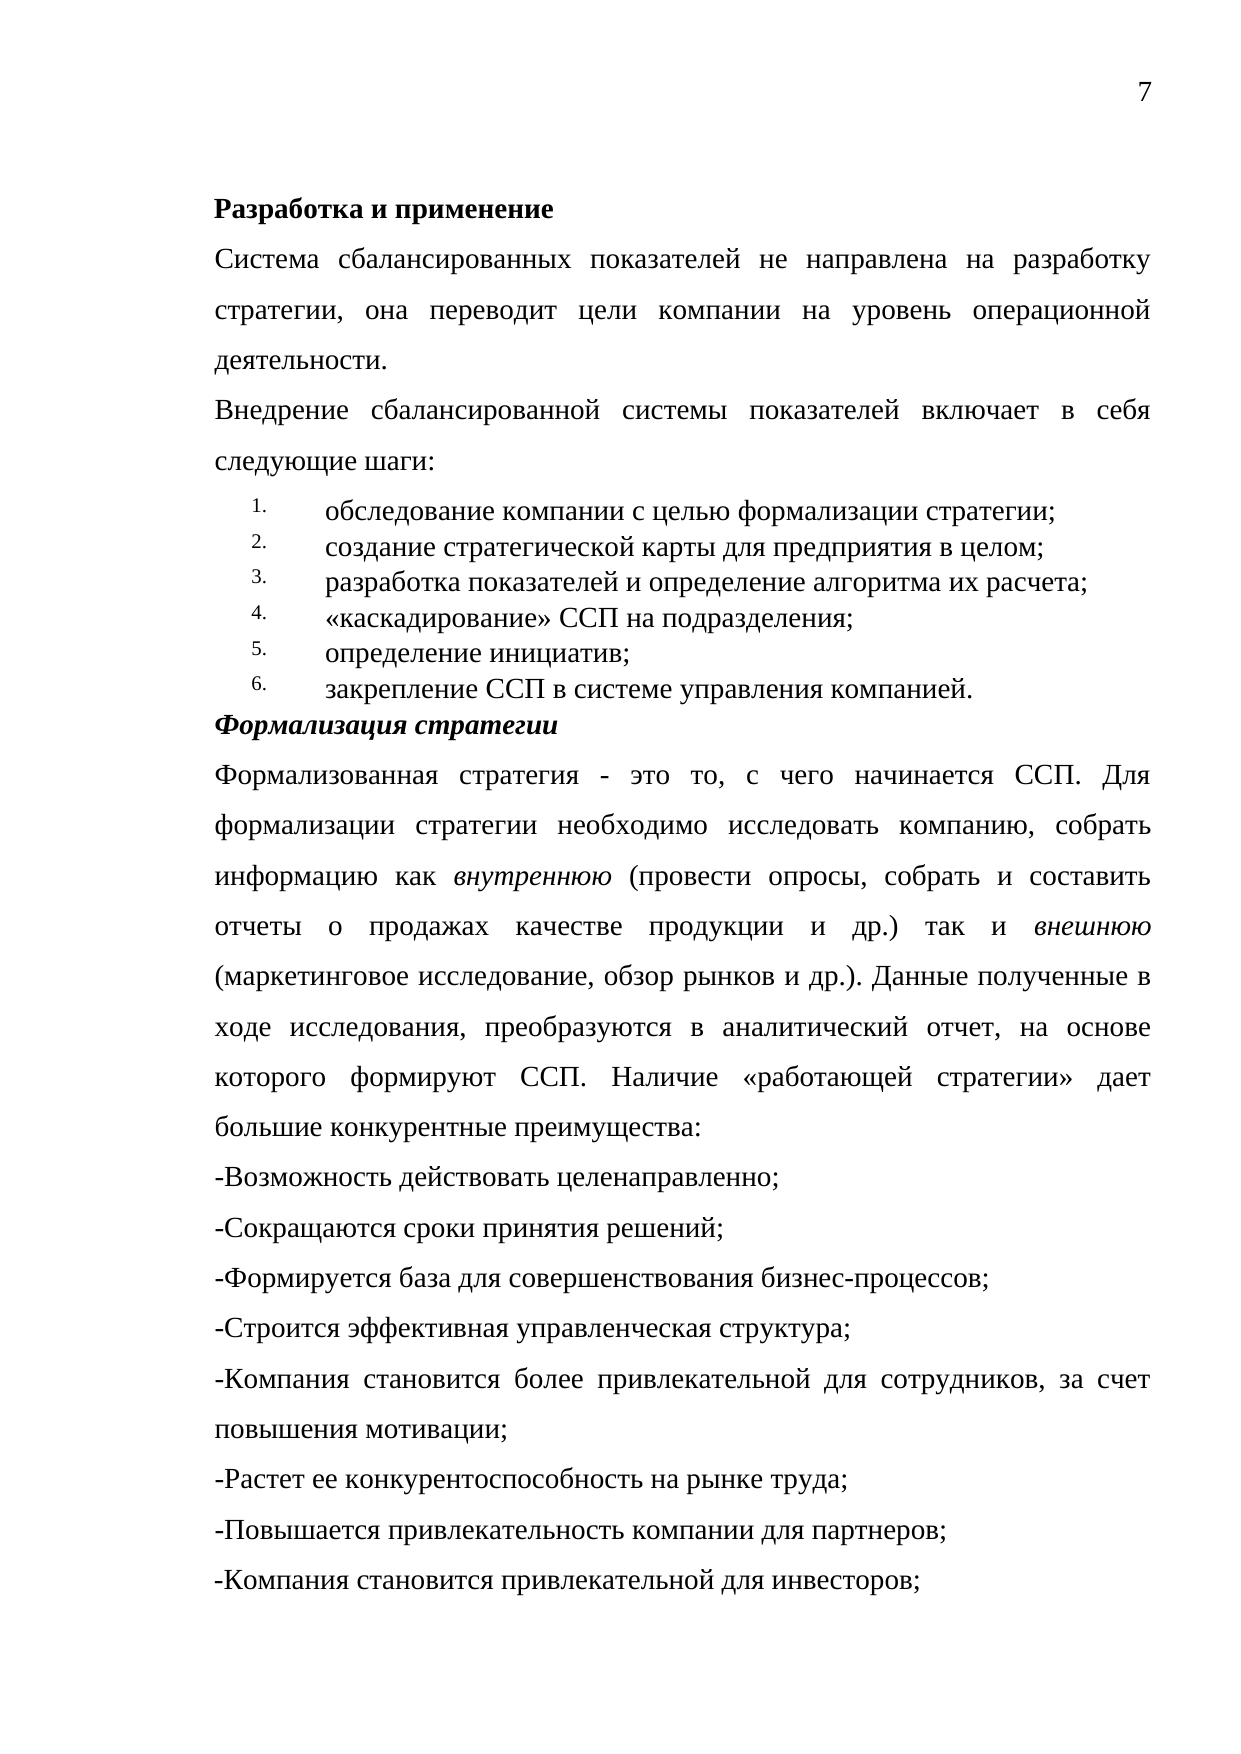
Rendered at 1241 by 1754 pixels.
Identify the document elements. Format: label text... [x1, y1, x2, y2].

list обследование компании с целью формализации стратегии; [251, 493, 1152, 527]
text -Возможность действовать целенаправленно; [214, 1159, 1152, 1193]
list определение инициатив; [251, 636, 1152, 669]
text -Растет ее конкурентоспособность на рынке труда; [214, 1461, 1152, 1495]
list создание стратегической карты для предприятия в целом; [251, 529, 1152, 562]
text -Строится эффективная управленческая структура; [214, 1311, 1152, 1344]
list закрепление ССП в системе управления компанией. [251, 671, 1152, 705]
text -Компания становится привлекательной для инвесторов; [177, 1562, 1152, 1596]
text Разработка и применение [177, 191, 1152, 225]
text Система сбалансированных показателей не направлена на разработку стратегии, она переводит цели компании на уровень операционной деятельности. [214, 241, 1152, 376]
text -Сокращаются сроки принятия решений; [214, 1210, 1152, 1243]
text -Повышается привлекательность компании для партнеров; [214, 1512, 1152, 1545]
text Внедрение сбалансированной системы показателей включает в себя следующие шаги: [214, 392, 1152, 476]
list разработка показателей и определение алгоритма их расчета; [251, 564, 1152, 598]
text Формализация стратегии [214, 707, 1152, 740]
text -Компания становится более привлекательной для сотрудников, за счет повышения мотивации; [214, 1361, 1152, 1445]
text Формализованная стратегия - это то, с чего начинается ССП. Для формализации стратегии необходимо исследовать компанию, собрать информацию как внутреннюю (провести опросы, собрать и составить отчеты о продажах качестве продукции и др.) так и внешнюю (маркетинговое исследование, обзор рынков и др.). Данные полученные в ходе исследования, преобразуются в аналитический отчет, на основе которого формируют ССП. Наличие «работающей стратегии» дает большие конкурентные преимущества: [214, 757, 1152, 1143]
list «каскадирование» ССП на подразделения; [251, 600, 1152, 633]
text -Формируется база для совершенствования бизнес-процессов; [214, 1260, 1152, 1294]
